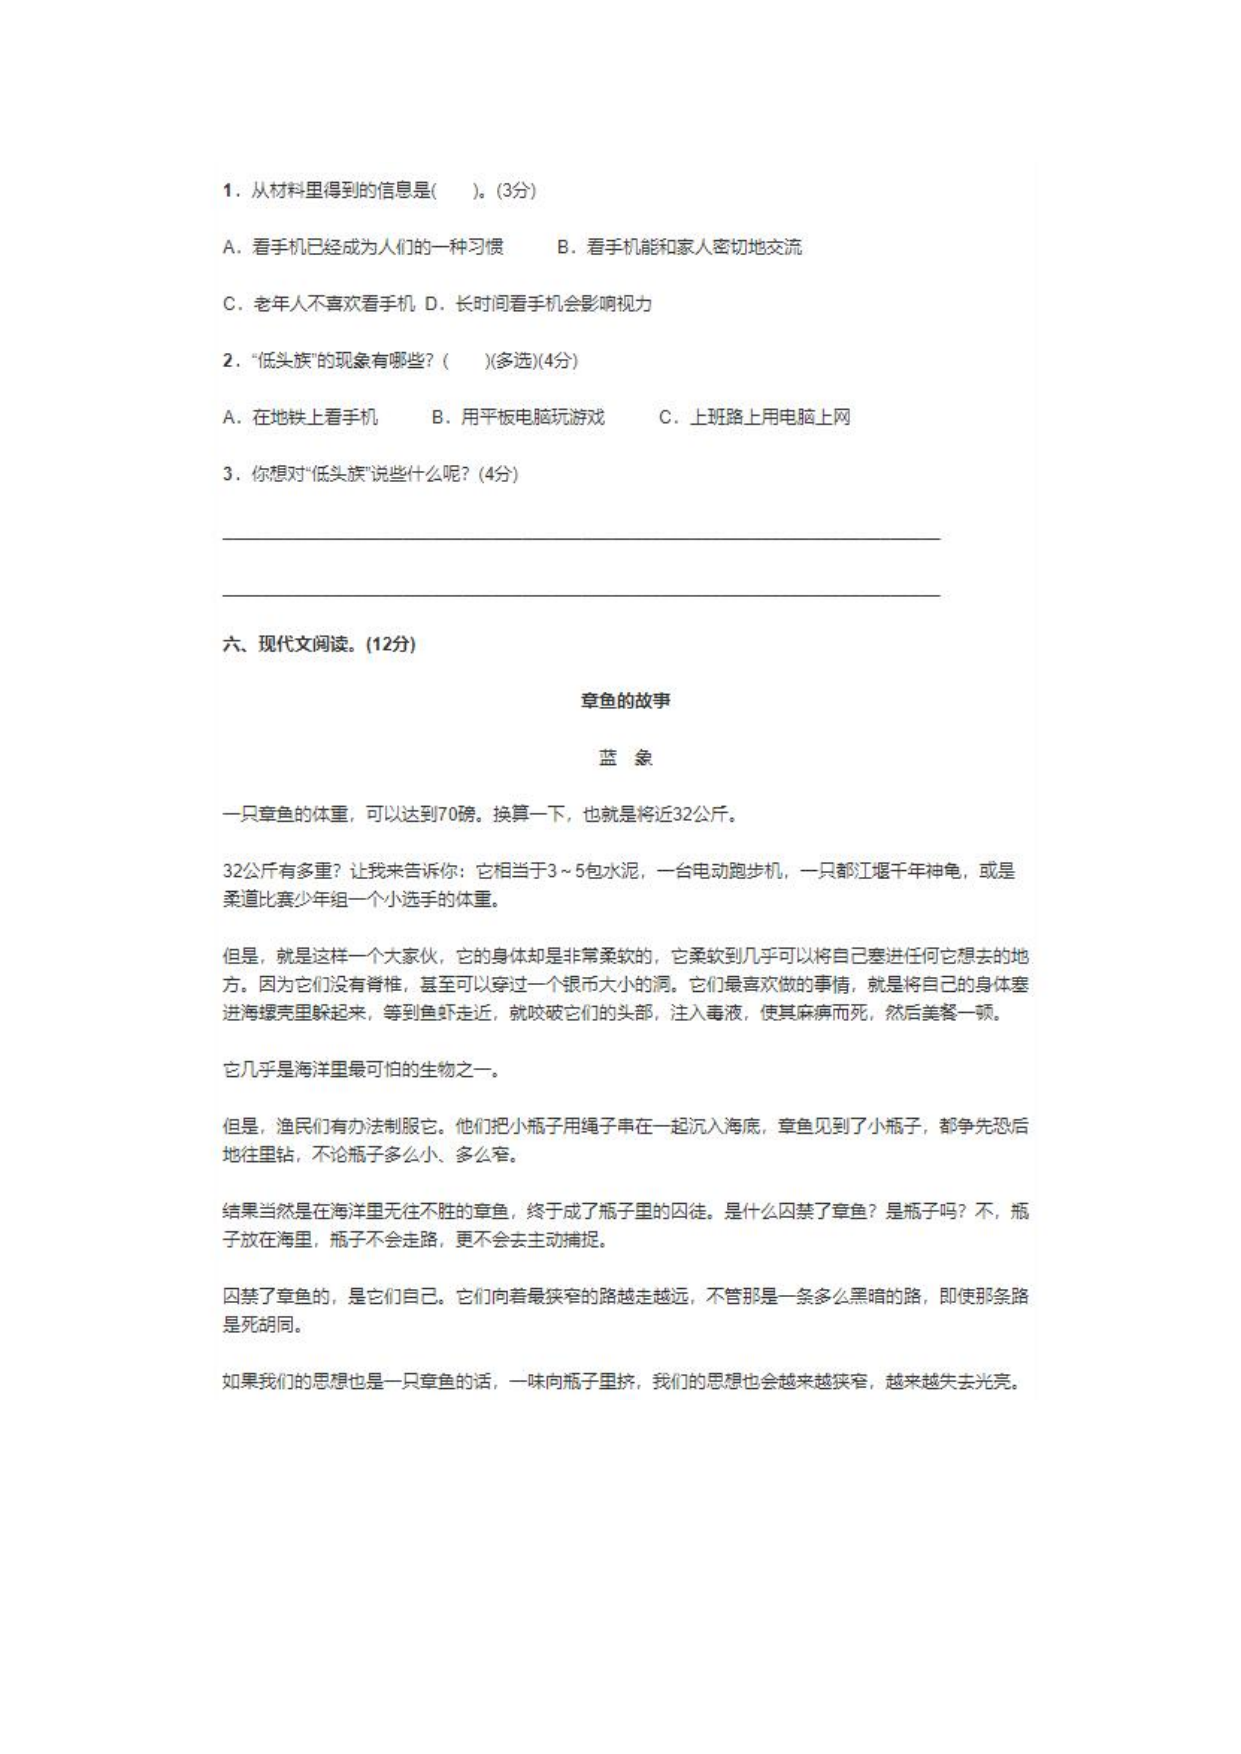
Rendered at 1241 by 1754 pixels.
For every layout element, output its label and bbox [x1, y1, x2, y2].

picture [187, 162, 1053, 1400]
